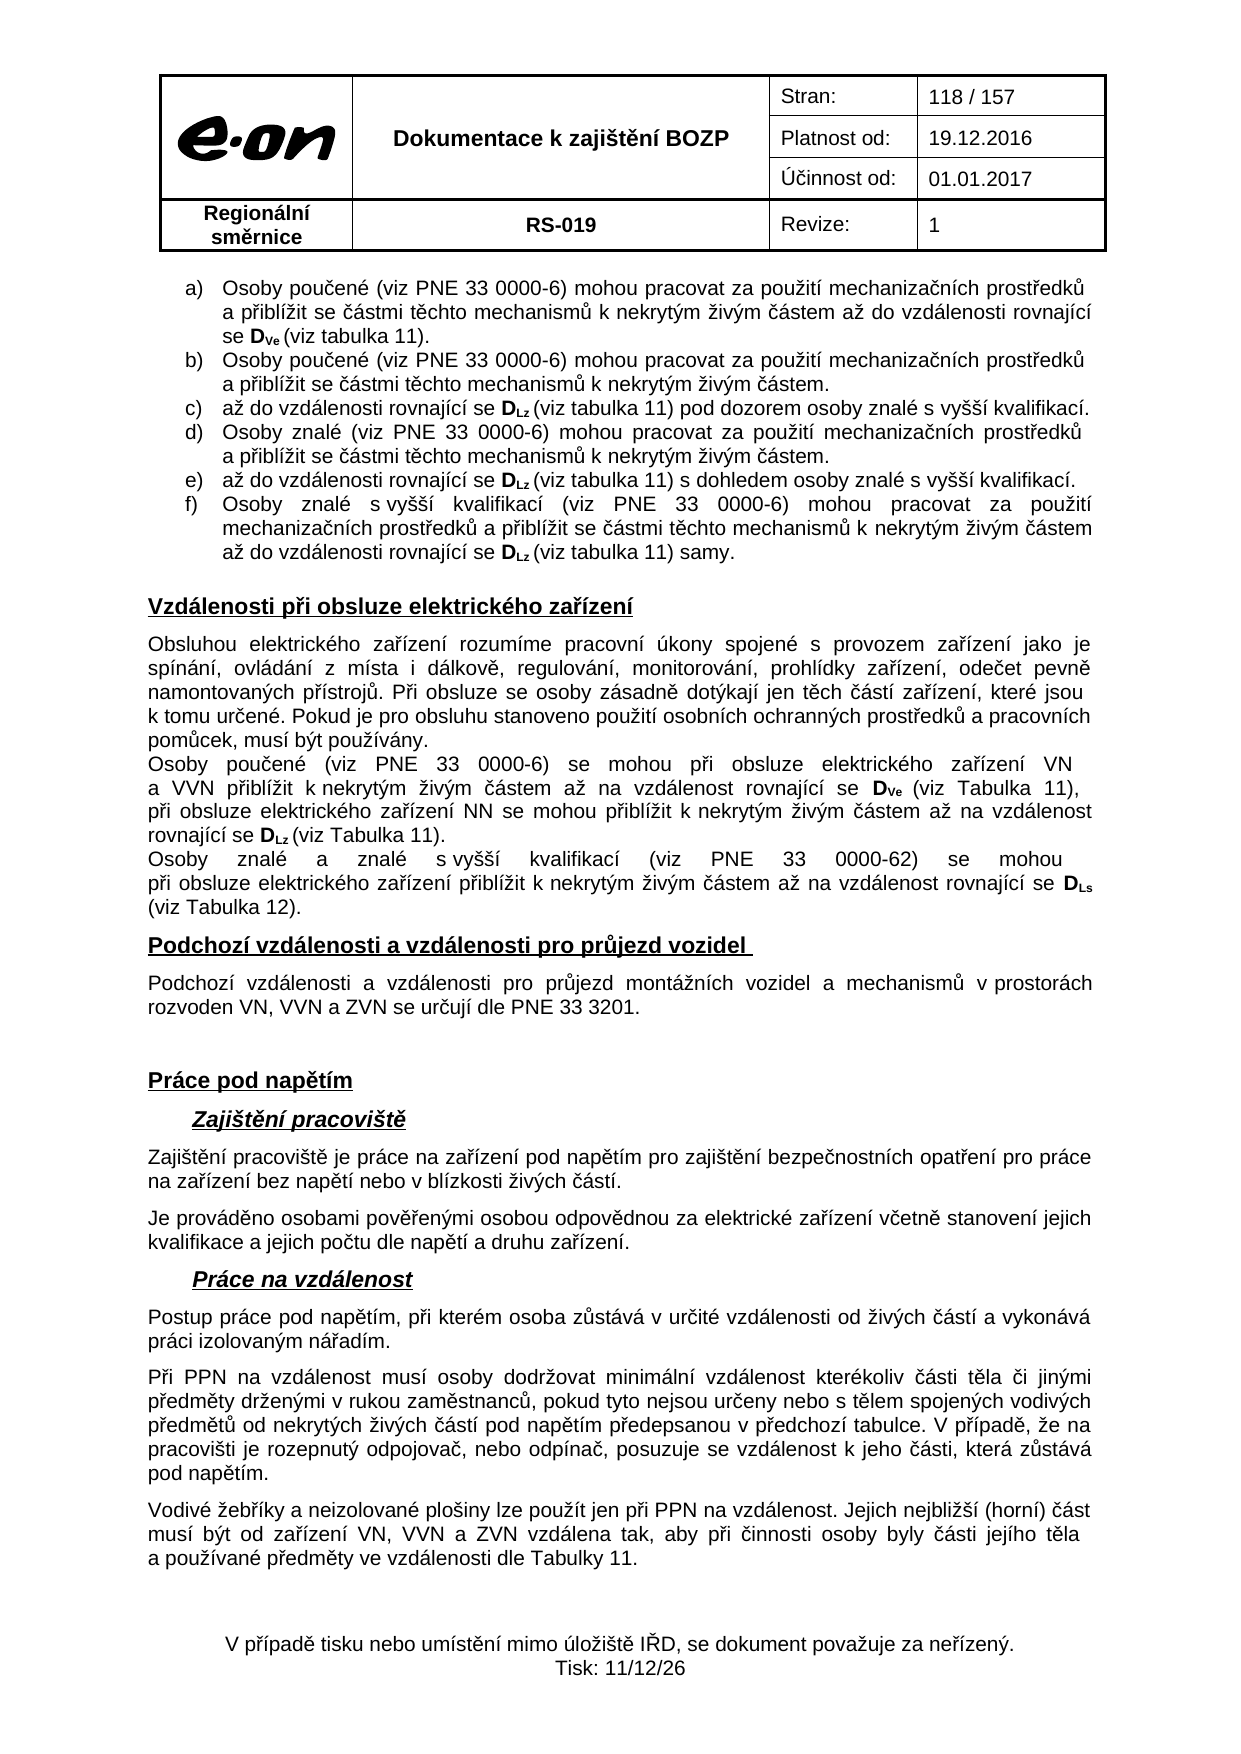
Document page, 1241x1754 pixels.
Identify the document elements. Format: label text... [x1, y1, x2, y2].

list Osoby poučené (viz PNE 33 0000-6) mohou pracovat za použití mechanizačních prostředků a přiblížit se částmi těchto mechanismů k nekrytým živým částem. [185, 348, 1092, 396]
text Při PPN na vzdálenost musí osoby dodržovat minimální vzdálenost kterékoliv části těla či jinými předměty drženými v rukou zaměstnanců, pokud tyto nejsou určeny nebo s tělem spojených vodivých předmětů od nekrytých živých částí pod napětím předepsanou v předchozí tabulce. V případě, že na pracovišti je rozepnutý odpojovač, nebo odpínač, posuzuje se vzdálenost k jeho části, která zůstává pod napětím. [148, 1365, 1092, 1485]
title Práce na vzdálenost [148, 1266, 1092, 1292]
text Postup práce pod napětím, při kterém osoba zůstává v určité vzdálenosti od živých částí a vykonává práci izolovaným nářadím. [148, 1305, 1092, 1353]
list Osoby poučené (viz PNE 33 0000-6) se mohou při obsluze elektrického zařízení VN a VVN přiblížit k nekrytým živým částem až na vzdálenost rovnající se DVe (viz Tabulka 11), při obsluze elektrického zařízení NN se mohou přiblížit k nekrytým živým částem až na vzdálenost rovnající se DLz (viz Tabulka 11). [148, 751, 1092, 847]
text Podchozí vzdálenosti a vzdálenosti pro průjezd montážních vozidel a mechanismů v prostorách rozvoden VN, VVN a ZVN se určují dle PNE 33 3201. [148, 971, 1092, 1018]
list Osoby poučené (viz PNE 33 0000-6) mohou pracovat za použití mechanizačních prostředků a přiblížit se částmi těchto mechanismů k nekrytým živým částem až do vzdálenosti rovnající se DVe (viz tabulka 11). [185, 276, 1092, 348]
text Je prováděno osobami pověřenými osobou odpovědnou za elektrické zařízení včetně stanovení jejich kvalifikace a jejich počtu dle napětí a druhu zařízení. [148, 1206, 1092, 1253]
list až do vzdálenosti rovnající se DLz (viz tabulka 11) pod dozorem osoby znalé s vyšší kvalifikací. [185, 396, 1092, 420]
list až do vzdálenosti rovnající se DLz (viz tabulka 11) s dohledem osoby znalé s vyšší kvalifikací. [185, 468, 1092, 492]
title Zajištění pracoviště [148, 1106, 1092, 1133]
title Práce pod napětím [148, 1067, 1092, 1094]
list Osoby znalé (viz PNE 33 0000-6) mohou pracovat za použití mechanizačních prostředků a přiblížit se částmi těchto mechanismů k nekrytým živým částem. [185, 420, 1092, 468]
title Podchozí vzdálenosti a vzdálenosti pro průjezd vozidel [148, 932, 1092, 958]
list Obsluhou elektrického zařízení rozumíme pracovní úkony spojené s provozem zařízení jako je spínání, ovládání z místa i dálkově, regulování, monitorování, prohlídky zařízení, odečet pevně namontovaných přístrojů. Při obsluze se osoby zásadně dotýkají jen těch částí zařízení, které jsou k tomu určené. Pokud je pro obsluhu stanoveno použití osobních ochranných prostředků a pracovních pomůcek, musí být používány. [148, 632, 1092, 751]
title Vzdálenosti při obsluze elektrického zařízení [148, 593, 1092, 619]
text Zajištění pracoviště je práce na zařízení pod napětím pro zajištění bezpečnostních opatření pro práce na zařízení bez napětí nebo v blízkosti živých částí. [148, 1145, 1092, 1193]
text Vodivé žebříky a neizolované plošiny lze použít jen při PPN na vzdálenost. Jejich nejbližší (horní) část musí být od zařízení VN, VVN a ZVN vzdálena tak, aby při činnosti osoby byly části jejího těla a používané předměty ve vzdálenosti dle Tabulky 11. [148, 1497, 1092, 1569]
list Osoby znalé a znalé s vyšší kvalifikací (viz PNE 33 0000-62) se mohou při obsluze elektrického zařízení přiblížit k nekrytým živým částem až na vzdálenost rovnající se DLs (viz Tabulka 12). [148, 847, 1092, 919]
list Osoby znalé s vyšší kvalifikací (viz PNE 33 0000-6) mohou pracovat za použití mechanizačních prostředků a přiblížit se částmi těchto mechanismů k nekrytým živým částem až do vzdálenosti rovnající se DLz (viz tabulka 11) samy. [185, 492, 1092, 564]
